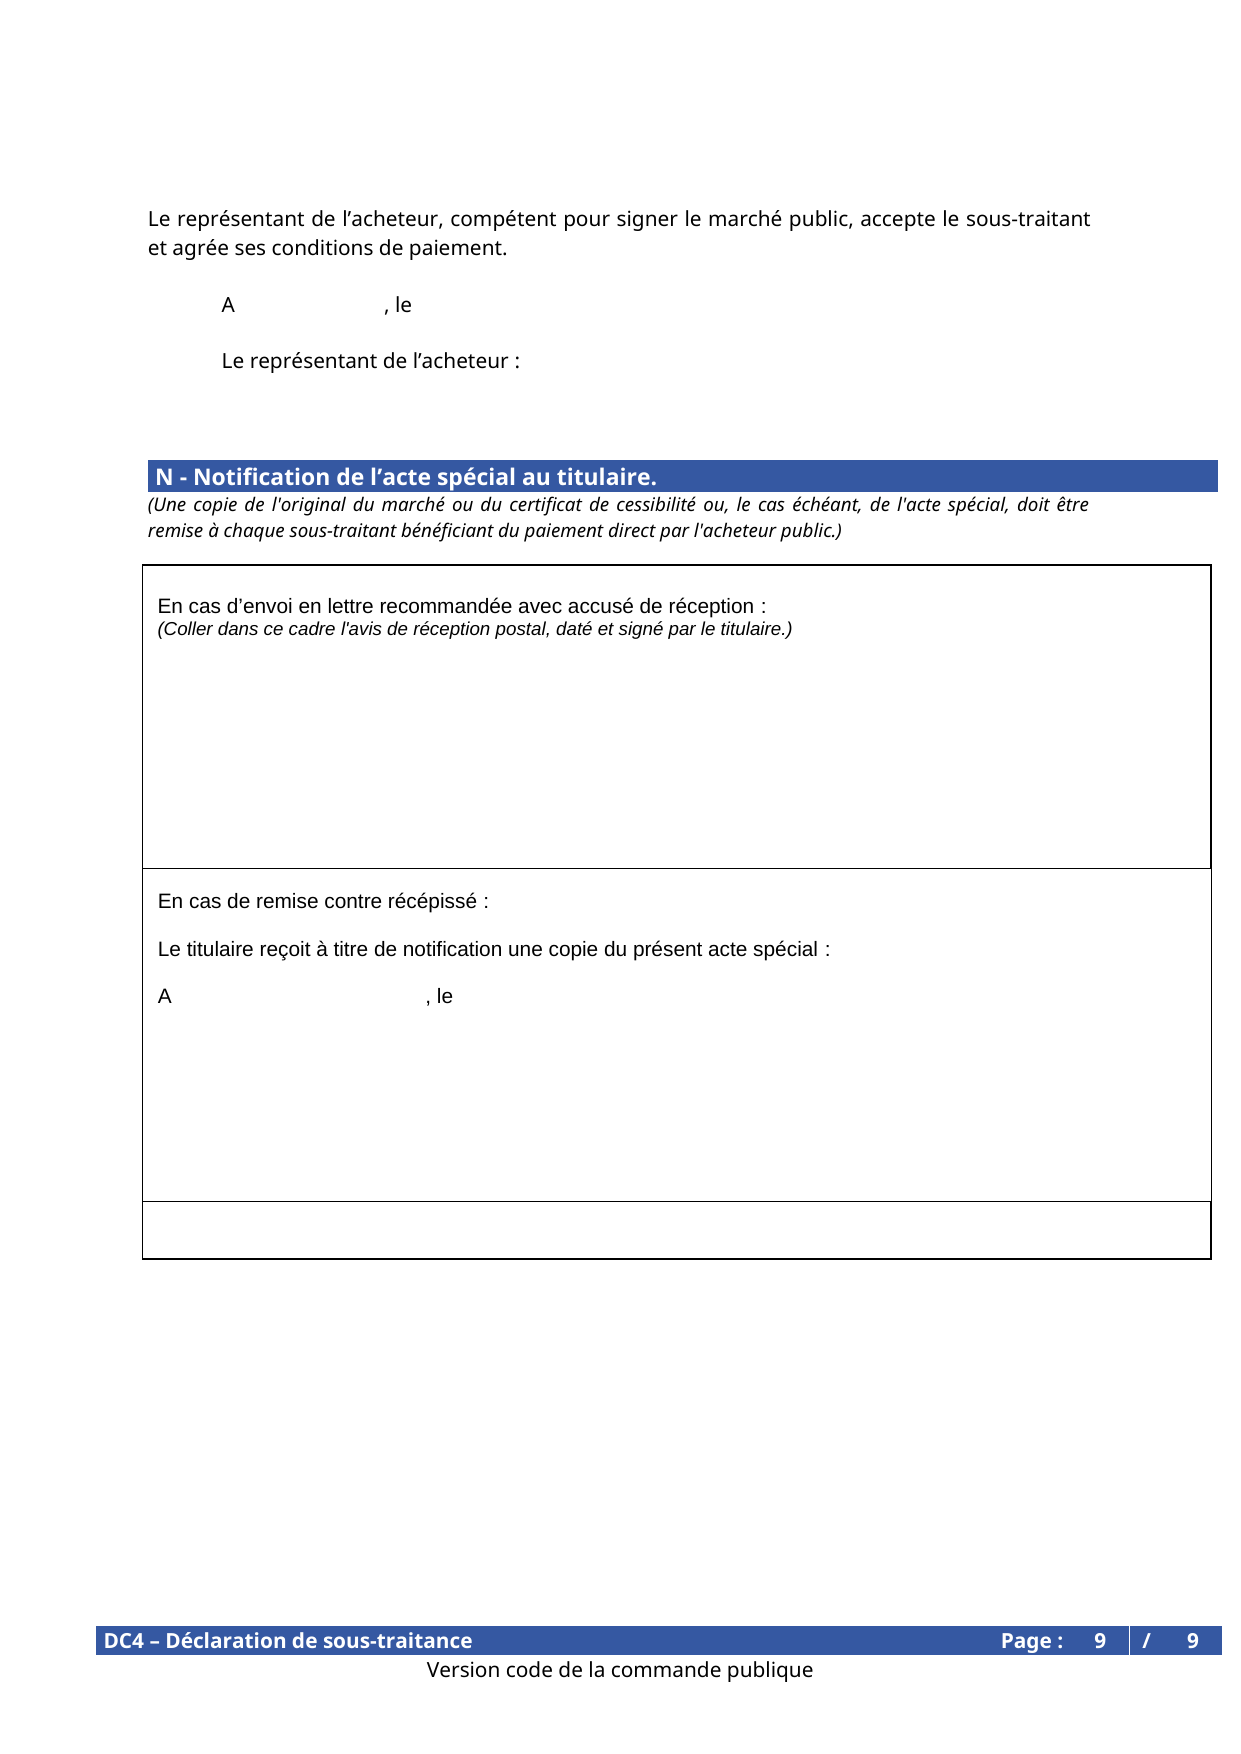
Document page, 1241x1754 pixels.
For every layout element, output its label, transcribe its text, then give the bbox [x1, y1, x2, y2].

text Le représentant de l’acheteur, compétent pour signer le marché public, accepte le sous-traitant et agrée ses conditions de paiement. [148, 204, 1093, 261]
text A , le [221, 290, 1093, 318]
text (Une copie de l'original du marché ou du certificat de cessibilité ou, le cas échéant, de l'acte spécial, doit être remise à chaque sous-traitant bénéficiant du paiement direct par l'acheteur public.) [148, 492, 1093, 543]
table_header N - Notification de l’acte spécial au titulaire. [148, 460, 1218, 492]
text Le représentant de l’acheteur : [221, 347, 1093, 375]
